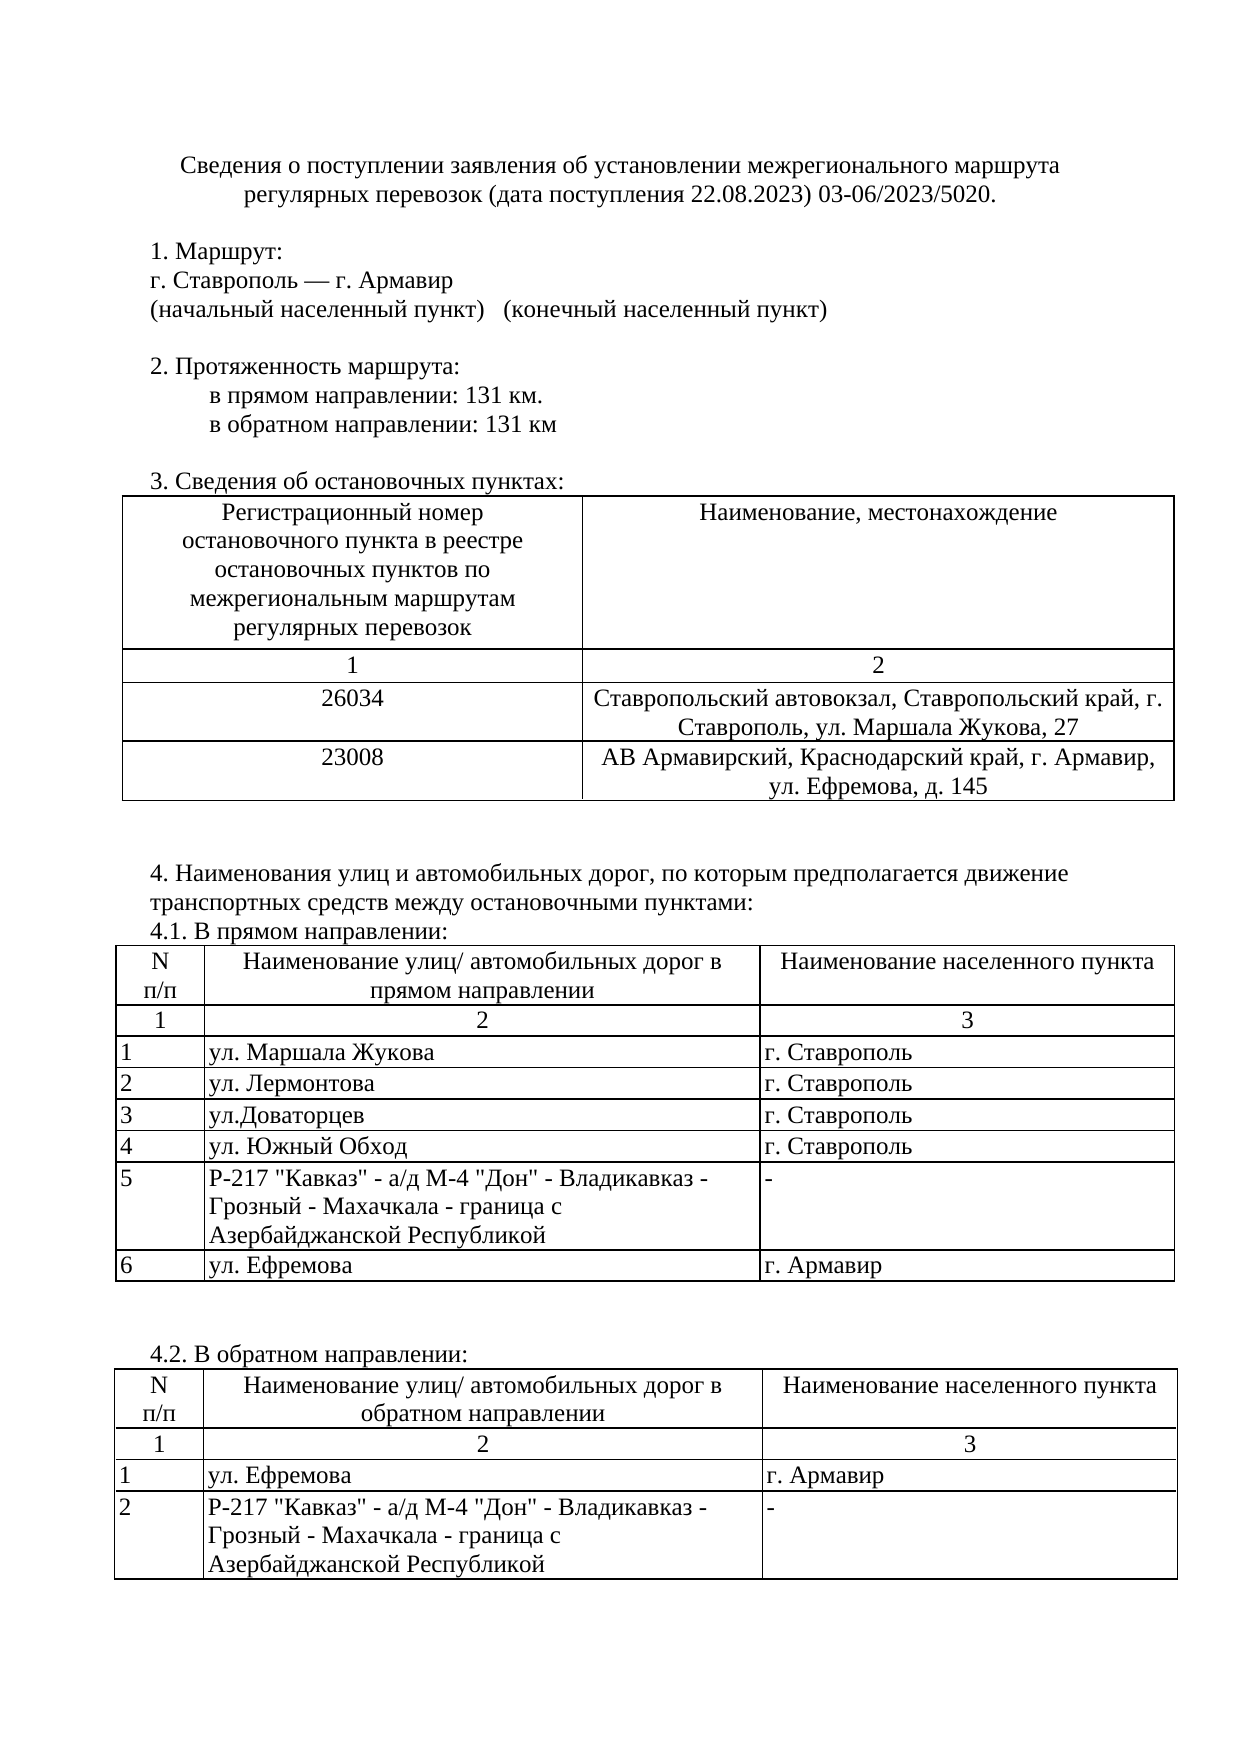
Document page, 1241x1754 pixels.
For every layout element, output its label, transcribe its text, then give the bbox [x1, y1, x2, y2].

table_cell 5 [117, 1163, 204, 1249]
table_cell 4 [117, 1131, 204, 1161]
text 2. Протяженность маршрута: [150, 351, 1090, 380]
table_cell г. Ставрополь [761, 1100, 1174, 1130]
table_header Наименование улиц/ автомобильных дорог в прямом направлении [205, 946, 759, 1004]
table_cell ул. Ефремова [204, 1460, 762, 1490]
table_header Наименование населенного пункта [761, 946, 1174, 1004]
table_header N п/п [117, 946, 204, 1004]
table_cell 3 [761, 1006, 1174, 1035]
table_cell г. Армавир [761, 1251, 1174, 1280]
table_cell ул. Маршала Жукова [205, 1037, 759, 1067]
text 4.2. В обратном направлении: [150, 1339, 1090, 1368]
table_header Наименование, местонахождение [583, 497, 1173, 648]
table_header Регистрационный номер остановочного пункта в реестре остановочных пунктов по межрегиональным маршрутам регулярных перевозок [123, 497, 582, 648]
table_cell 3 [117, 1100, 204, 1130]
table_cell 1 [115, 1460, 203, 1490]
table_cell г. Ставрополь [761, 1068, 1174, 1098]
table_cell Р-217 "Кавказ" - а/д М-4 "Дон" - Владикавказ - Грозный - Махачкала - граница с Азербайджанской Республикой [204, 1492, 762, 1578]
table_cell 3 [763, 1427, 1177, 1459]
text 1. Маршрут: [150, 236, 1090, 265]
table_cell 1 [115, 1428, 203, 1459]
table_cell 23008 [123, 742, 582, 799]
table_header Наименование населенного пункта [763, 1370, 1177, 1427]
table_cell - [763, 1490, 1177, 1578]
table_cell 6 [117, 1251, 204, 1280]
table_cell АВ Армавирский, Краснодарский край, г. Армавир, ул. Ефремова, д. 145 [583, 742, 1173, 799]
table_cell ул. Южный Обход [205, 1131, 759, 1161]
table_cell 26034 [123, 683, 582, 740]
text 4. Наименования улиц и автомобильных дорог, по которым предполагается движение транспортных средств между остановочными пунктами: [150, 858, 1090, 916]
text в обратном направлении: 131 км [150, 409, 1090, 437]
text 4.1. В прямом направлении: [150, 916, 1090, 945]
text в прямом направлении: 131 км. [150, 380, 1090, 409]
table_cell ул. Ефремова [205, 1251, 759, 1280]
table_cell 2 [117, 1068, 204, 1098]
table_cell 1 [117, 1006, 204, 1035]
text (начальный населенный пункт) (конечный населенный пункт) [150, 294, 1090, 322]
table_cell Р-217 "Кавказ" - а/д М-4 "Дон" - Владикавказ - Грозный - Махачкала - граница с Азербайджанской Республикой [205, 1163, 759, 1249]
table_cell 2 [204, 1429, 762, 1459]
table_header N п/п [115, 1370, 203, 1427]
table_header Наименование улиц/ автомобильных дорог в обратном направлении [204, 1370, 762, 1427]
table_cell г. Ставрополь [761, 1037, 1174, 1067]
table_cell 2 [583, 650, 1173, 681]
table_cell 1 [117, 1037, 204, 1067]
text 3. Сведения об остановочных пунктах: [150, 466, 1090, 495]
table_cell 2 [115, 1491, 203, 1578]
table_cell Ставропольский автовокзал, Ставропольский край, г. Ставрополь, ул. Маршала Жукова, 27 [583, 683, 1173, 740]
table_cell - [761, 1163, 1174, 1249]
table_cell г. Ставрополь [761, 1131, 1174, 1161]
table_cell 1 [123, 650, 582, 681]
table_cell ул. Лермонтова [205, 1068, 759, 1098]
table_cell ул.Доваторцев [205, 1100, 759, 1130]
text г. Ставрополь — г. Армавир [150, 265, 1090, 294]
text Сведения о поступлении заявления об установлении межрегионального маршрута регулярных перевозок (дата поступления 22.08.2023) 03-06/2023/5020. [150, 150, 1090, 207]
table_cell 2 [205, 1006, 759, 1035]
table_cell г. Армавир [763, 1459, 1177, 1490]
